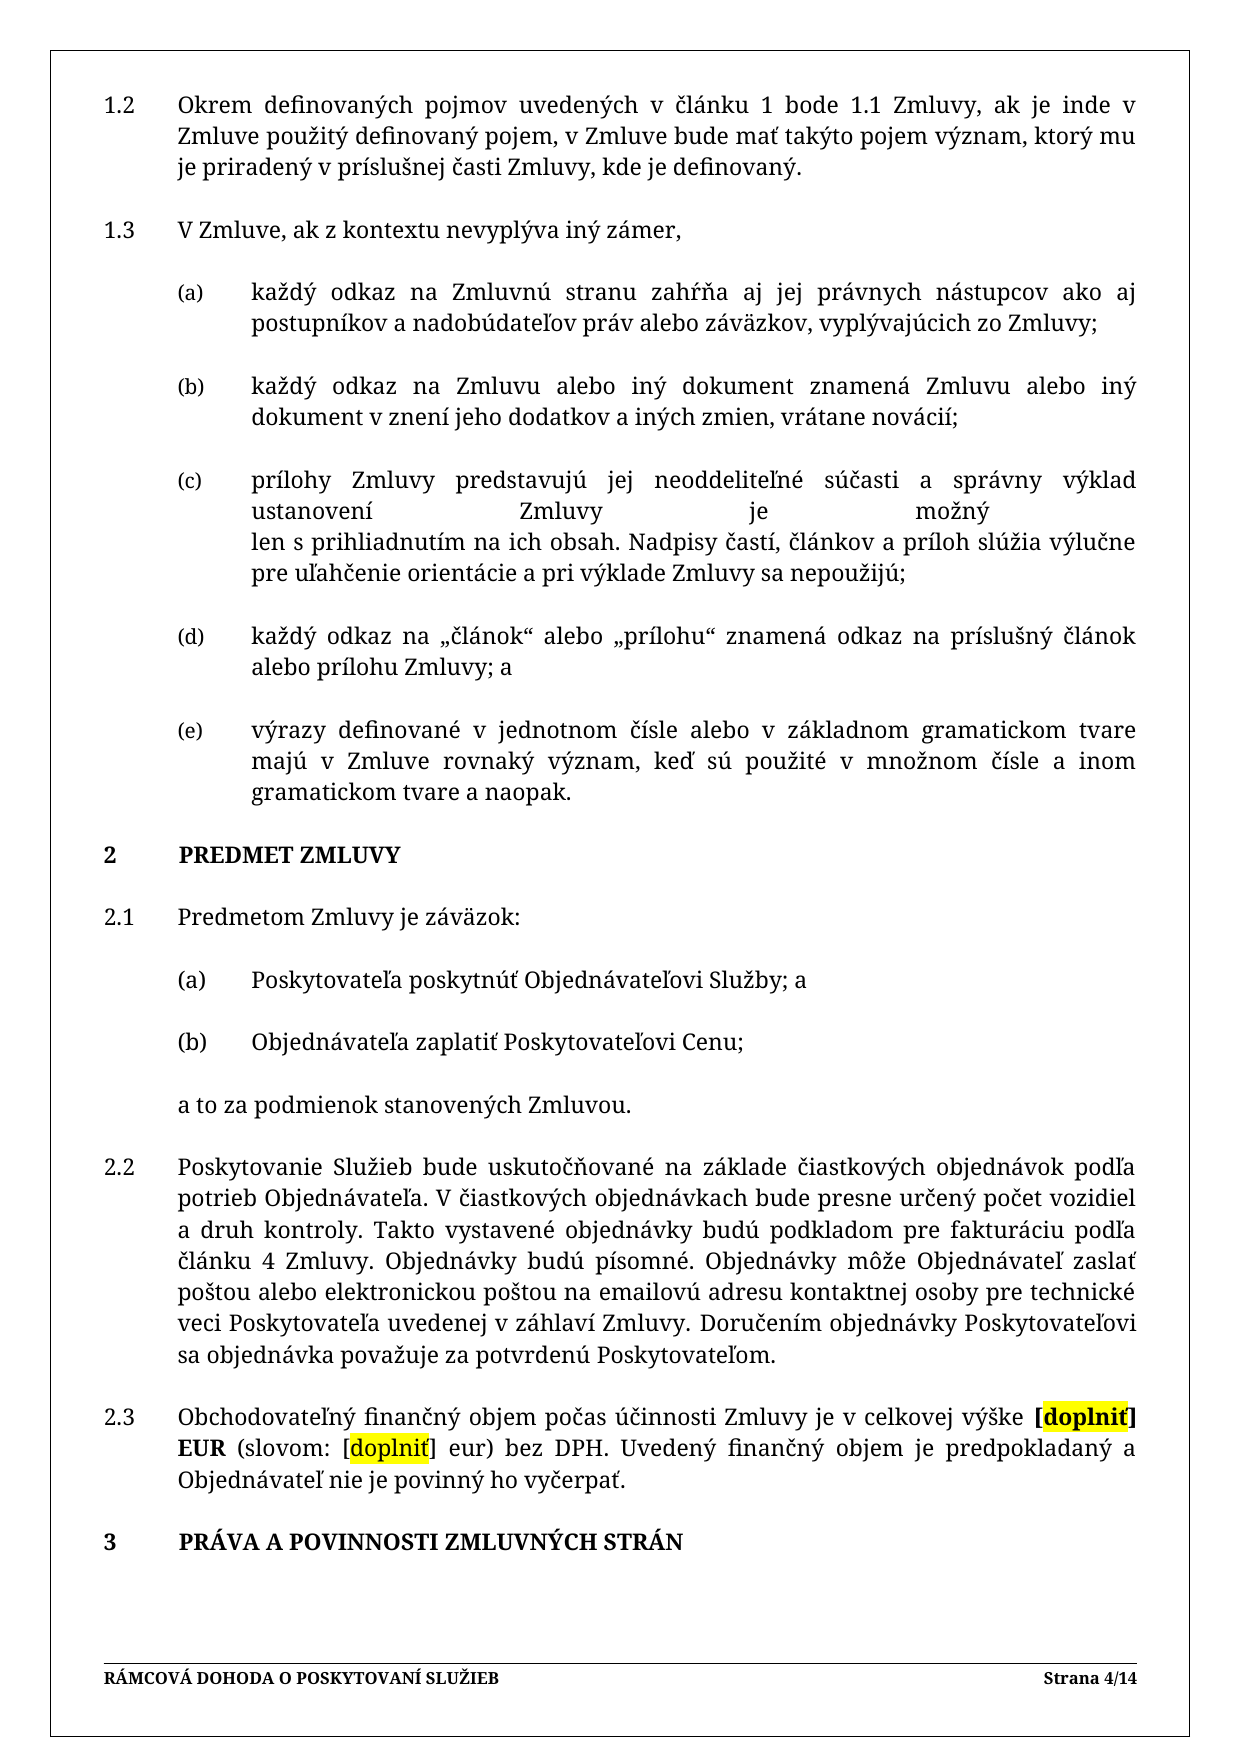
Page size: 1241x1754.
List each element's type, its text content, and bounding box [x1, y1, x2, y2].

list každý odkaz na „článok“ alebo „prílohu“ znamená odkaz na príslušný článok alebo prílohu Zmluvy; a [177, 620, 1137, 682]
list Okrem definovaných pojmov uvedených v článku 1 bode 1.1 Zmluvy, ak je inde v Zmluve použitý definovaný pojem, v Zmluve bude mať takýto pojem význam, ktorý mu je priradený v príslušnej časti Zmluvy, kde je definovaný. [103, 89, 1137, 182]
text a to za podmienok stanovených Zmluvou. [103, 1089, 1137, 1120]
list Poskytovanie Služieb bude uskutočňované na základe čiastkových objednávok podľa potrieb Objednávateľa. V čiastkových objednávkach bude presne určený počet vozidiel a druh kontroly. Takto vystavené objednávky budú podkladom pre fakturáciu podľa článku 4 Zmluvy. Objednávky budú písomné. Objednávky môže Objednávateľ zaslať poštou alebo elektronickou poštou na emailovú adresu kontaktnej osoby pre technické veci Poskytovateľa uvedenej v záhlaví Zmluvy. Doručením objednávky Poskytovateľovi sa objednávka považuje za potvrdenú Poskytovateľom. [103, 1151, 1137, 1370]
list PREDMET ZMLUVY [103, 839, 1137, 870]
list prílohy Zmluvy predstavujú jej neoddeliteľné súčasti a správny výklad ustanovení Zmluvy je možný len s prihliadnutím na ich obsah. Nadpisy častí, článkov a príloh slúžia výlučne pre uľahčenie orientácie a pri výklade Zmluvy sa nepoužijú; [177, 464, 1137, 589]
list V Zmluve, ak z kontextu nevyplýva iný zámer, [103, 214, 1137, 245]
list Predmetom Zmluvy je záväzok: [103, 901, 1137, 932]
list Poskytovateľa poskytnúť Objednávateľovi Služby; a [177, 964, 1137, 995]
list Obchodovateľný finančný objem počas účinnosti Zmluvy je v celkovej výške [doplniť] EUR (slovom: [doplniť] eur) bez DPH. Uvedený finančný objem je predpokladaný a Objednávateľ nie je povinný ho vyčerpať. [103, 1401, 1137, 1495]
list výrazy definované v jednotnom čísle alebo v základnom gramatickom tvare majú v Zmluve rovnaký význam, keď sú použité v množnom čísle a inom gramatickom tvare a naopak. [177, 714, 1137, 807]
list Objednávateľa zaplatiť Poskytovateľovi Cenu; [177, 1026, 1137, 1057]
list PRÁVA A POVINNOSTI ZMLUVNÝCH STRÁN [103, 1526, 1137, 1557]
list každý odkaz na Zmluvnú stranu zahŕňa aj jej právnych nástupcov ako aj postupníkov a nadobúdateľov práv alebo záväzkov, vyplývajúcich zo Zmluvy; [177, 276, 1137, 339]
list každý odkaz na Zmluvu alebo iný dokument znamená Zmluvu alebo iný dokument v znení jeho dodatkov a iných zmien, vrátane novácií; [177, 370, 1137, 432]
